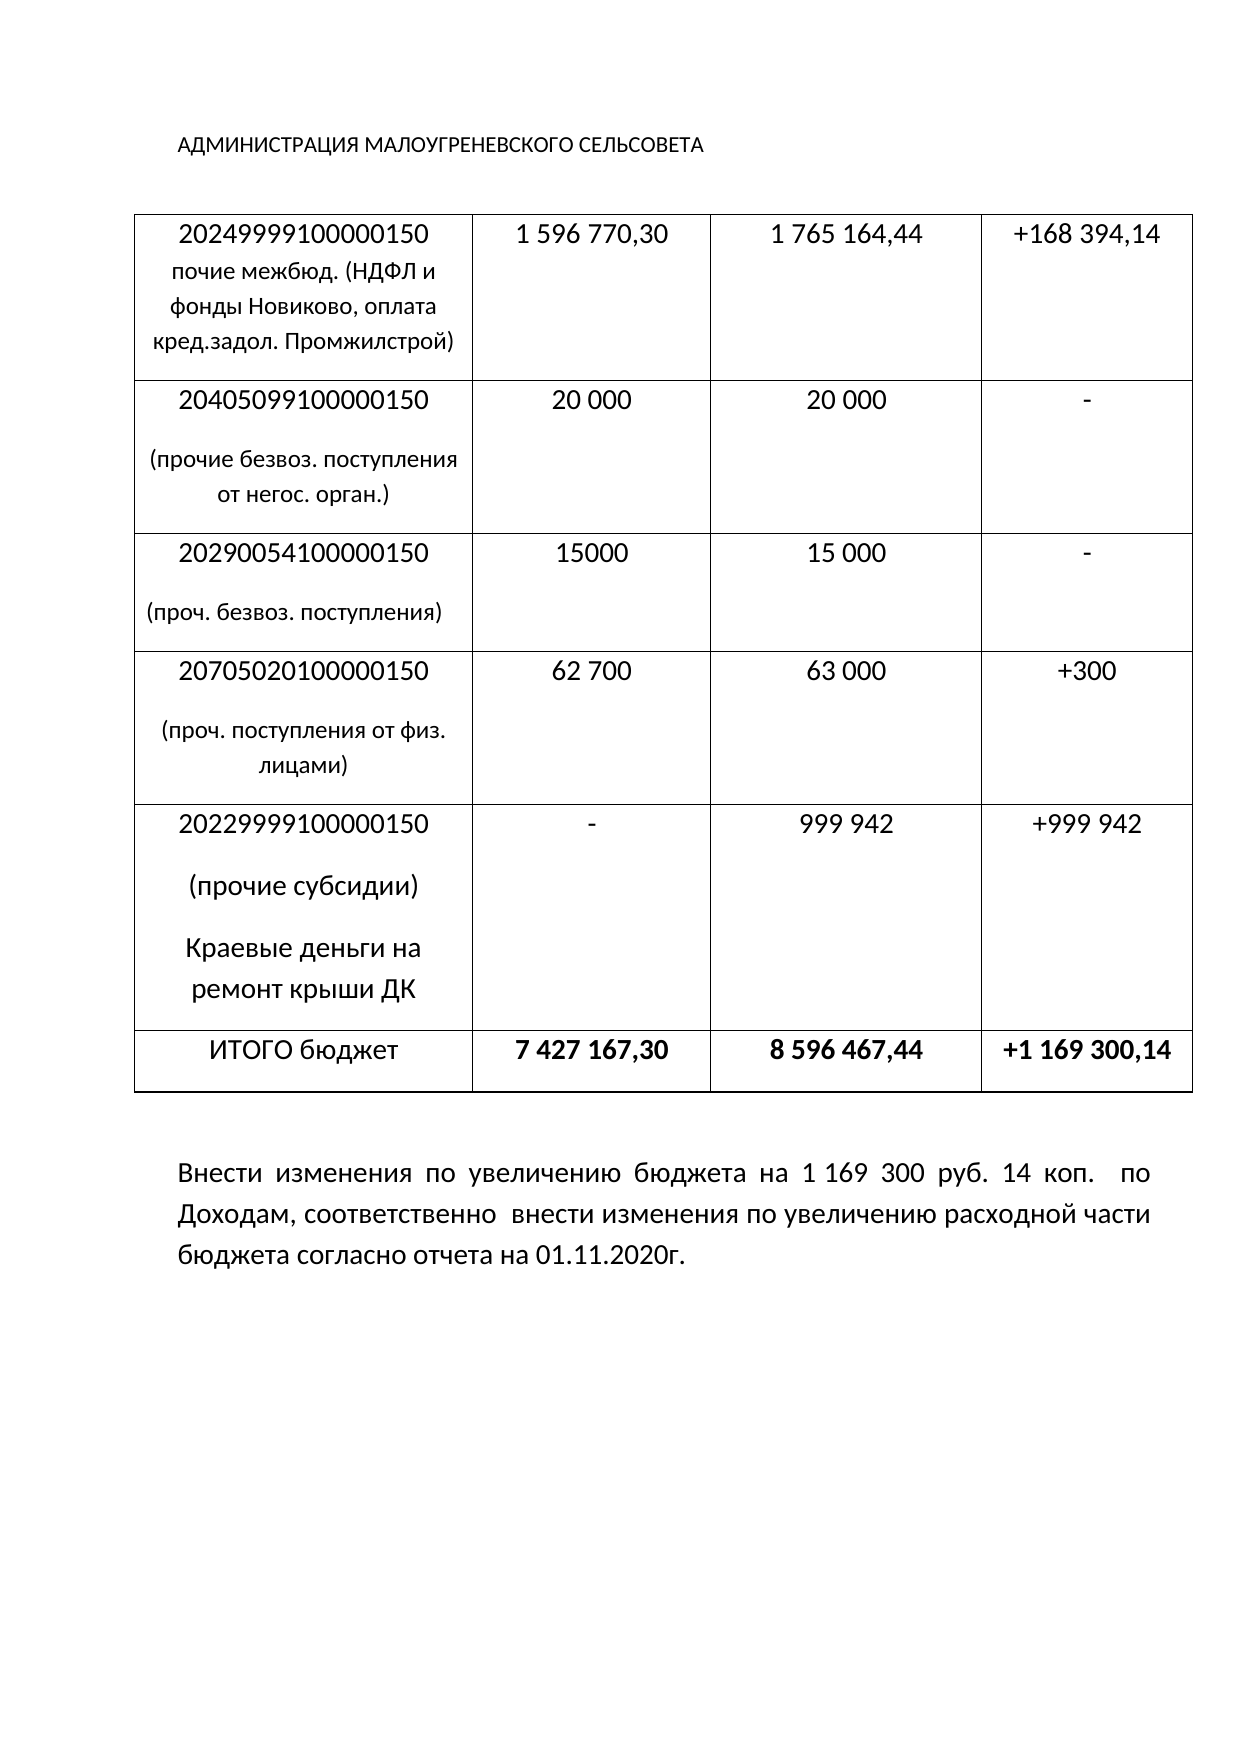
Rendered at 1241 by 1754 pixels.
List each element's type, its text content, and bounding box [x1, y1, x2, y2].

table_cell +300 [982, 652, 1192, 804]
table_cell 20 000 [473, 381, 710, 533]
table_cell 15 000 [711, 534, 981, 651]
table_cell ИТОГО бюджет [135, 1031, 472, 1091]
table_cell 7 427 167,30 [473, 1031, 710, 1091]
text Внести изменения по увеличению бюджета на 1 169 300 руб. 14 коп. по Доходам, соответственно внести изменения по увеличению расходной части бюджета согласно отчета на 01.11.2020г. [177, 1154, 1152, 1272]
table_cell 8 596 467,44 [711, 1031, 981, 1091]
table_cell 63 000 [711, 652, 981, 804]
table_cell 15000 [473, 534, 710, 651]
table_cell - [982, 534, 1192, 651]
table_cell +999 942 [982, 805, 1192, 1030]
table_cell 62 700 [473, 652, 710, 804]
table_cell +1 169 300,14 [982, 1031, 1192, 1091]
table_cell 20229999100000150 (прочие субсидии) Краевые деньги на ремонт крыши ДК [135, 805, 472, 1030]
table_cell 20 000 [711, 381, 981, 533]
table_cell 20249999100000150 почие межбюд. (НДФЛ и фонды Новиково, оплата кред.задол. Промжилстрой) [135, 215, 472, 380]
table_cell 999 942 [711, 805, 981, 1030]
table_cell 20705020100000150 (проч. поступления от физ. лицами) [135, 652, 472, 804]
table_cell 1 765 164,44 [711, 215, 981, 380]
table_cell - [982, 381, 1192, 533]
table_cell 20405099100000150 (прочие безвоз. поступления от негос. орган.) [135, 381, 472, 533]
table_cell +168 394,14 [982, 215, 1192, 380]
table_cell - [473, 805, 710, 1030]
table_cell 20290054100000150 (проч. безвоз. поступления) [135, 534, 472, 651]
table_cell 1 596 770,30 [473, 215, 710, 380]
